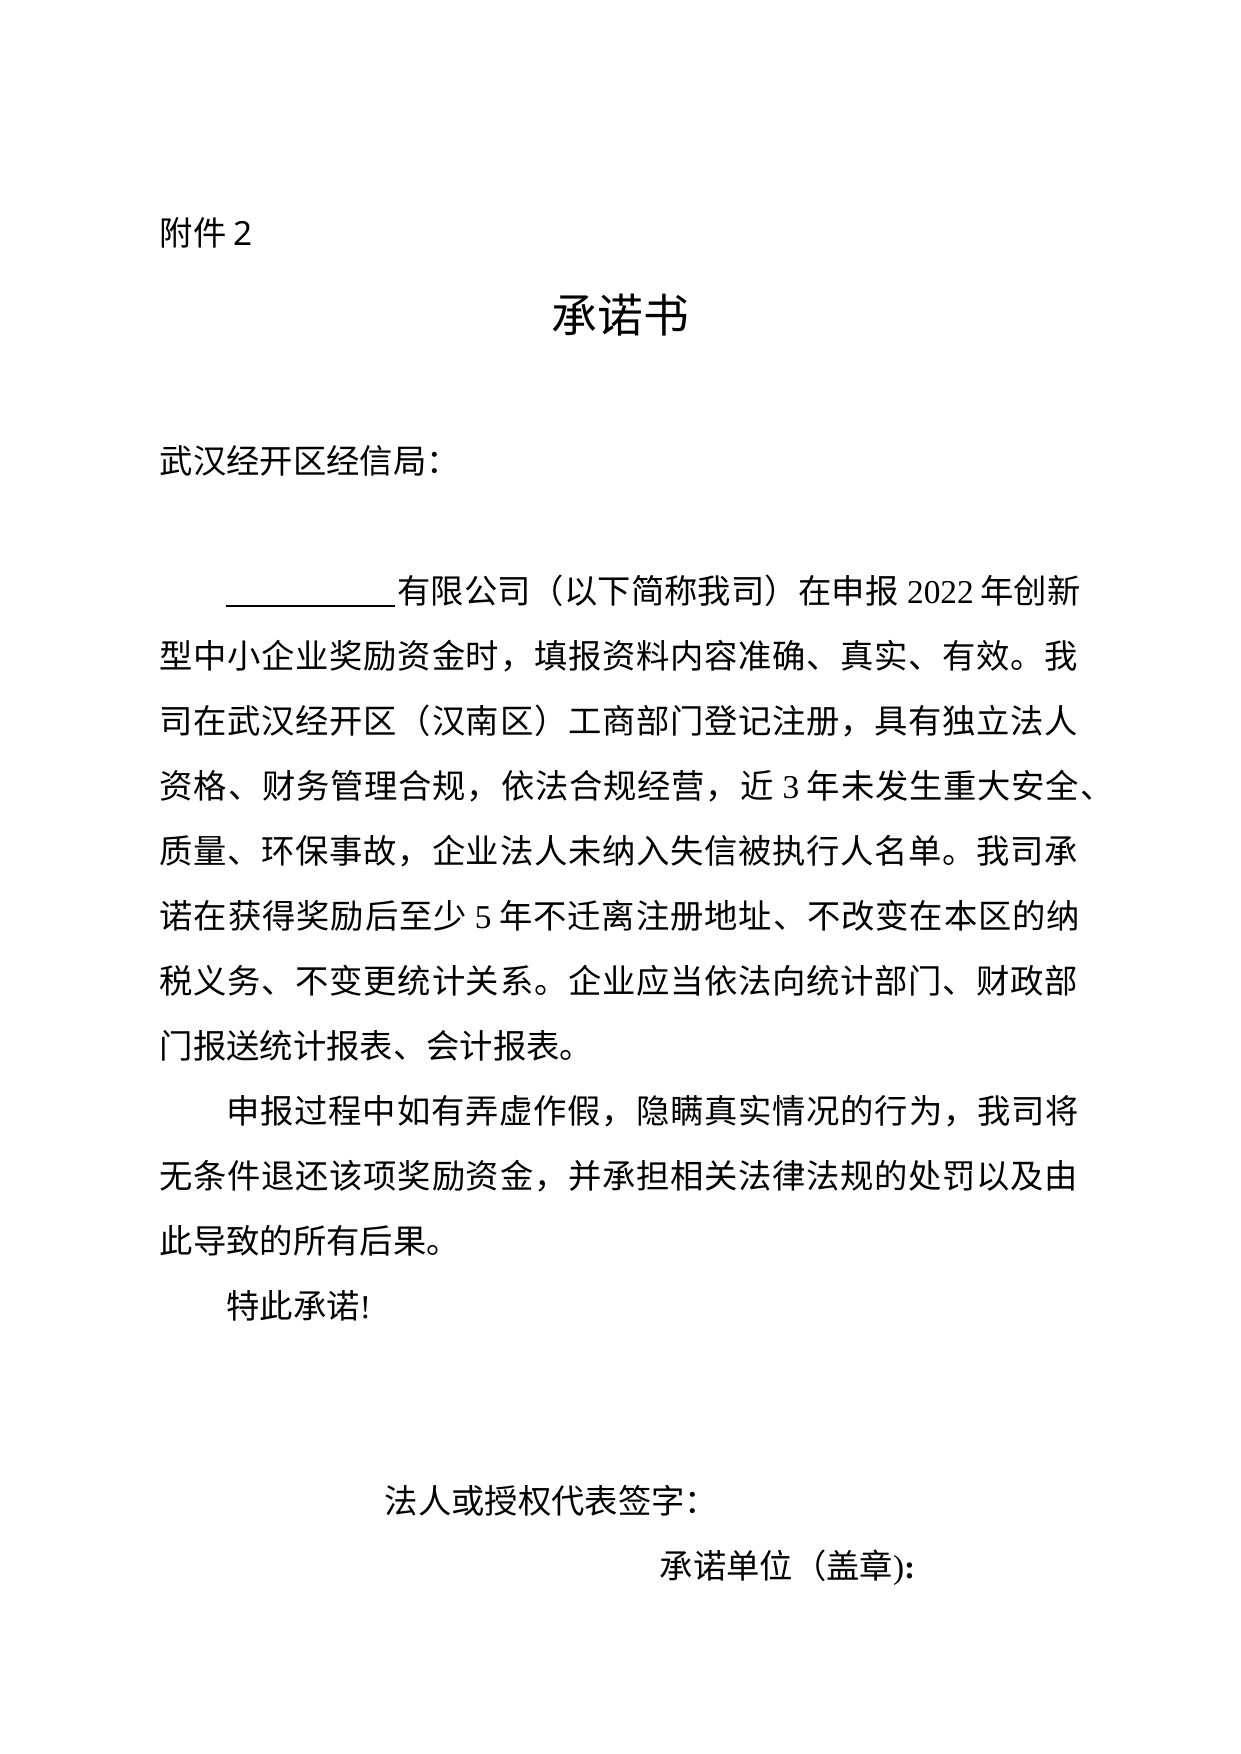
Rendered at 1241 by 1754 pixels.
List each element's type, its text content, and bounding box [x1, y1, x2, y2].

text 有限公司（以下简称我司）在申报2022年创新型中小企业奖励资金时，填报资料内容准确、真实、有效。我司在武汉经开区（汉南区）工商部门登记注册，具有独立法人资格、财务管理合规，依法合规经营，近3年未发生重大安全、质量、环保事故，企业法人未纳入失信被执行人名单。我司承诺在获得奖励后至少5年不迁离注册地址、不改变在本区的纳税义务、不变更统计关系。企业应当依法向统计部门、财政部门报送统计报表、会计报表。 [159, 556, 1081, 1076]
text 承诺书 [159, 264, 1081, 361]
text 申报过程中如有弄虚作假，隐瞒真实情况的行为，我司将无条件退还该项奖励资金，并承担相关法律法规的处罚以及由此导致的所有后果。 [159, 1076, 1081, 1271]
text 武汉经开区经信局： [159, 426, 1081, 491]
text 特此承诺! [159, 1271, 1081, 1336]
text 法人或授权代表签字： [159, 1466, 1081, 1531]
text 承诺单位（盖章): [159, 1531, 1081, 1596]
text 附件2 [159, 199, 1081, 264]
